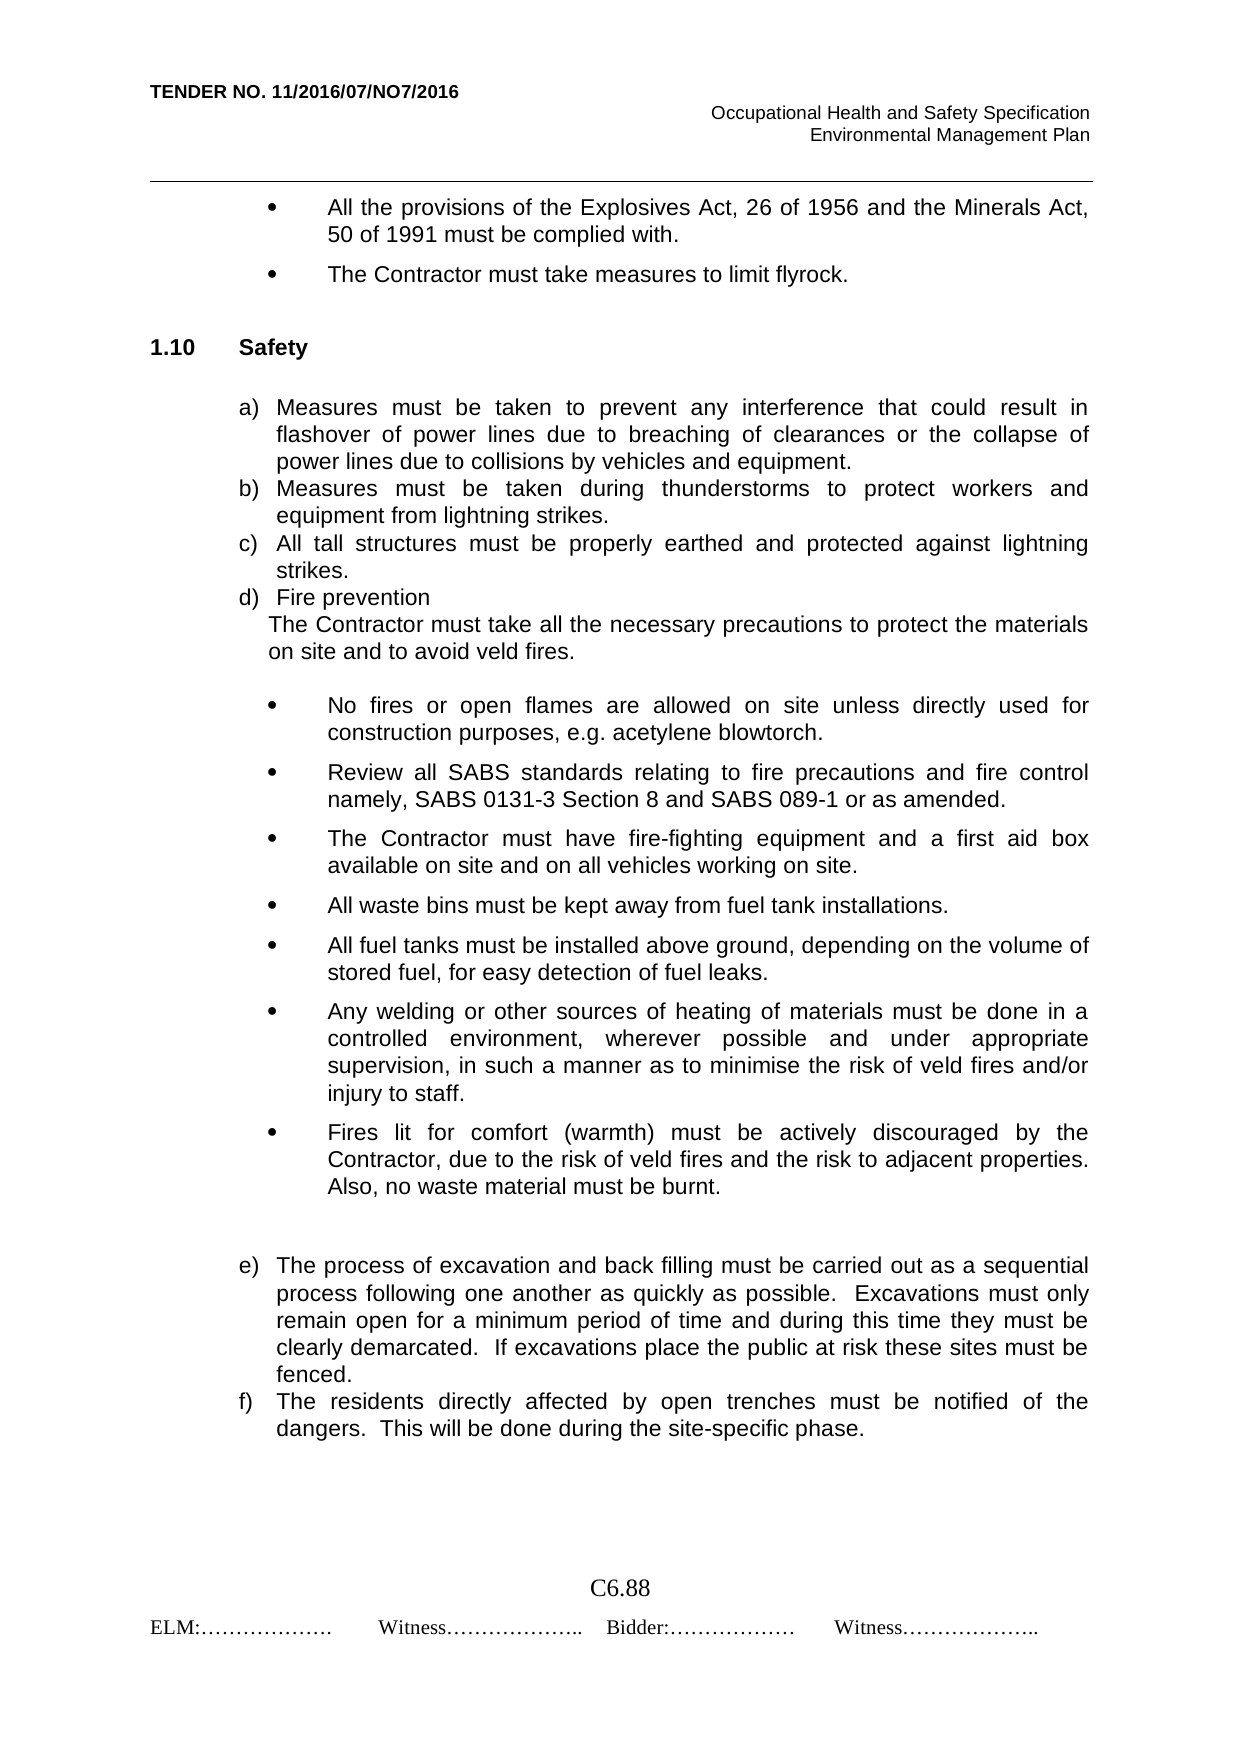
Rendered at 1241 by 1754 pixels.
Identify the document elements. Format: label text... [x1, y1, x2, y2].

list Measures must be taken to prevent any interference that could result in flashover of power lines due to breaching of clearances or the collapse of power lines due to collisions by vehicles and equipment. [239, 393, 1090, 475]
list Fires lit for comfort (warmth) must be actively discouraged by the Contractor, due to the risk of veld fires and the risk to adjacent properties. Also, no waste material must be burnt. [268, 1118, 1090, 1200]
list Any welding or other sources of heating of materials must be done in a controlled environment, wherever possible and under appropriate supervision, in such a manner as to minimise the risk of veld fires and/or injury to staff. [268, 998, 1090, 1106]
list Review all SABS standards relating to fire precautions and fire control namely, SABS 0131-3 Section 8 and SABS 089-1 or as amended. [268, 758, 1090, 812]
text Measures must be taken during thunderstorms to protect workers and equipment from lightning strikes. [239, 475, 1090, 529]
list No fires or open flames are allowed on site unless directly used for construction purposes, e.g. acetylene blowtorch. [268, 691, 1090, 746]
text The process of excavation and back filling must be carried out as a sequential process following one another as quickly as possible. Excavations must only remain open for a minimum period of time and during this time they must be clearly demarcated. If excavations place the public at risk these sites must be fenced. [239, 1252, 1090, 1387]
text Fire prevention [239, 583, 1090, 610]
list The Contractor must have fire-fighting equipment and a first aid box available on site and on all vehicles working on site. [268, 825, 1090, 879]
text The residents directly affected by open trenches must be notified of the dangers. This will be done during the site-specific phase. [239, 1387, 1090, 1441]
subtitle 1.10 Safety [150, 333, 1090, 360]
list All the provisions of the Explosives Act, 26 of 1956 and the Minerals Act, 50 of 1991 must be complied with. [268, 193, 1090, 248]
list The Contractor must take measures to limit flyrock. [268, 260, 1090, 287]
list All fuel tanks must be installed above ground, depending on the volume of stored fuel, for easy detection of fuel leaks. [268, 931, 1090, 985]
list All waste bins must be kept away from fuel tank installations. [268, 891, 1090, 918]
list The Contractor must take all the necessary precautions to protect the materials on site and to avoid veld fires. [268, 610, 1090, 664]
text All tall structures must be properly earthed and protected against lightning strikes. [239, 529, 1090, 583]
